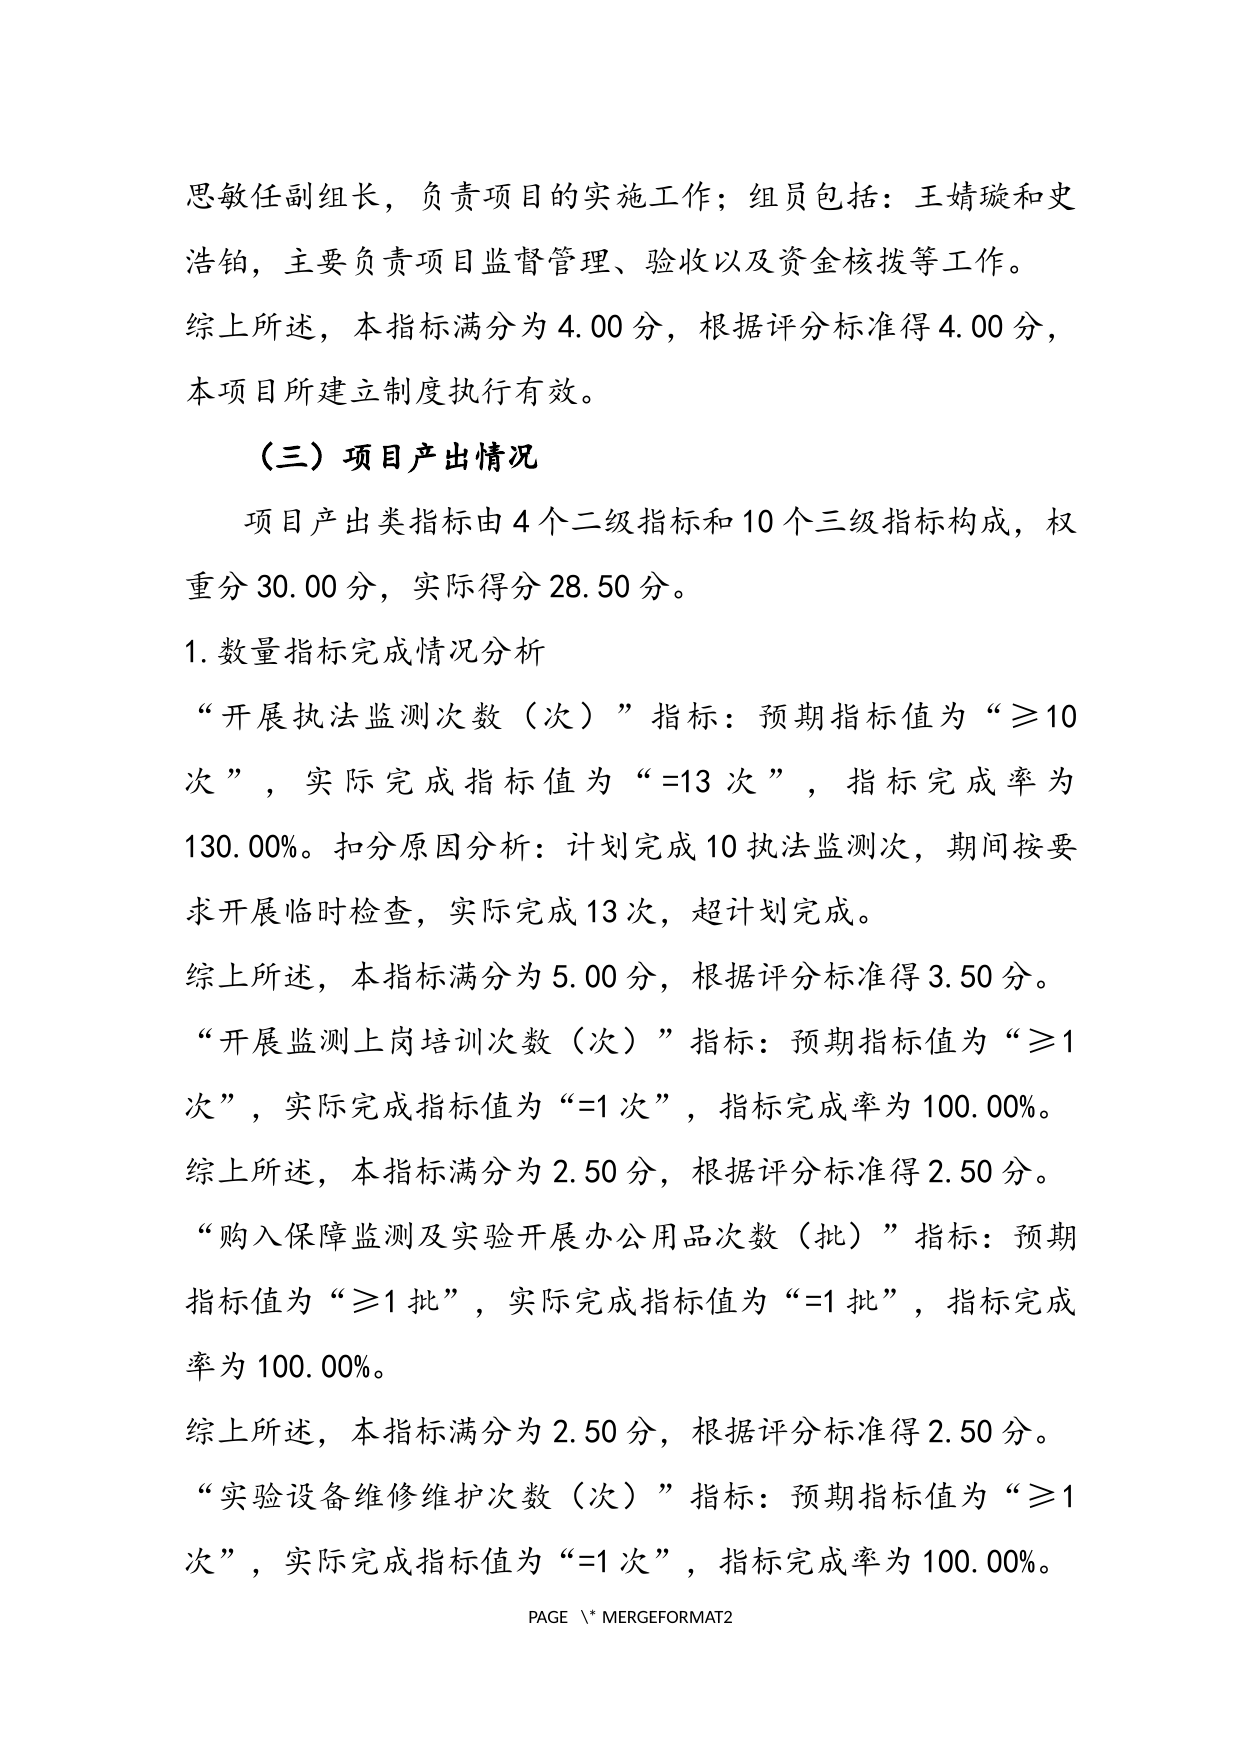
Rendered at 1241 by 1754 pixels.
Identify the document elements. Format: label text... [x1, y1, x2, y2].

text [183, 162, 1078, 422]
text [183, 487, 1078, 1592]
text （三）项目产出情况 [183, 422, 1078, 487]
